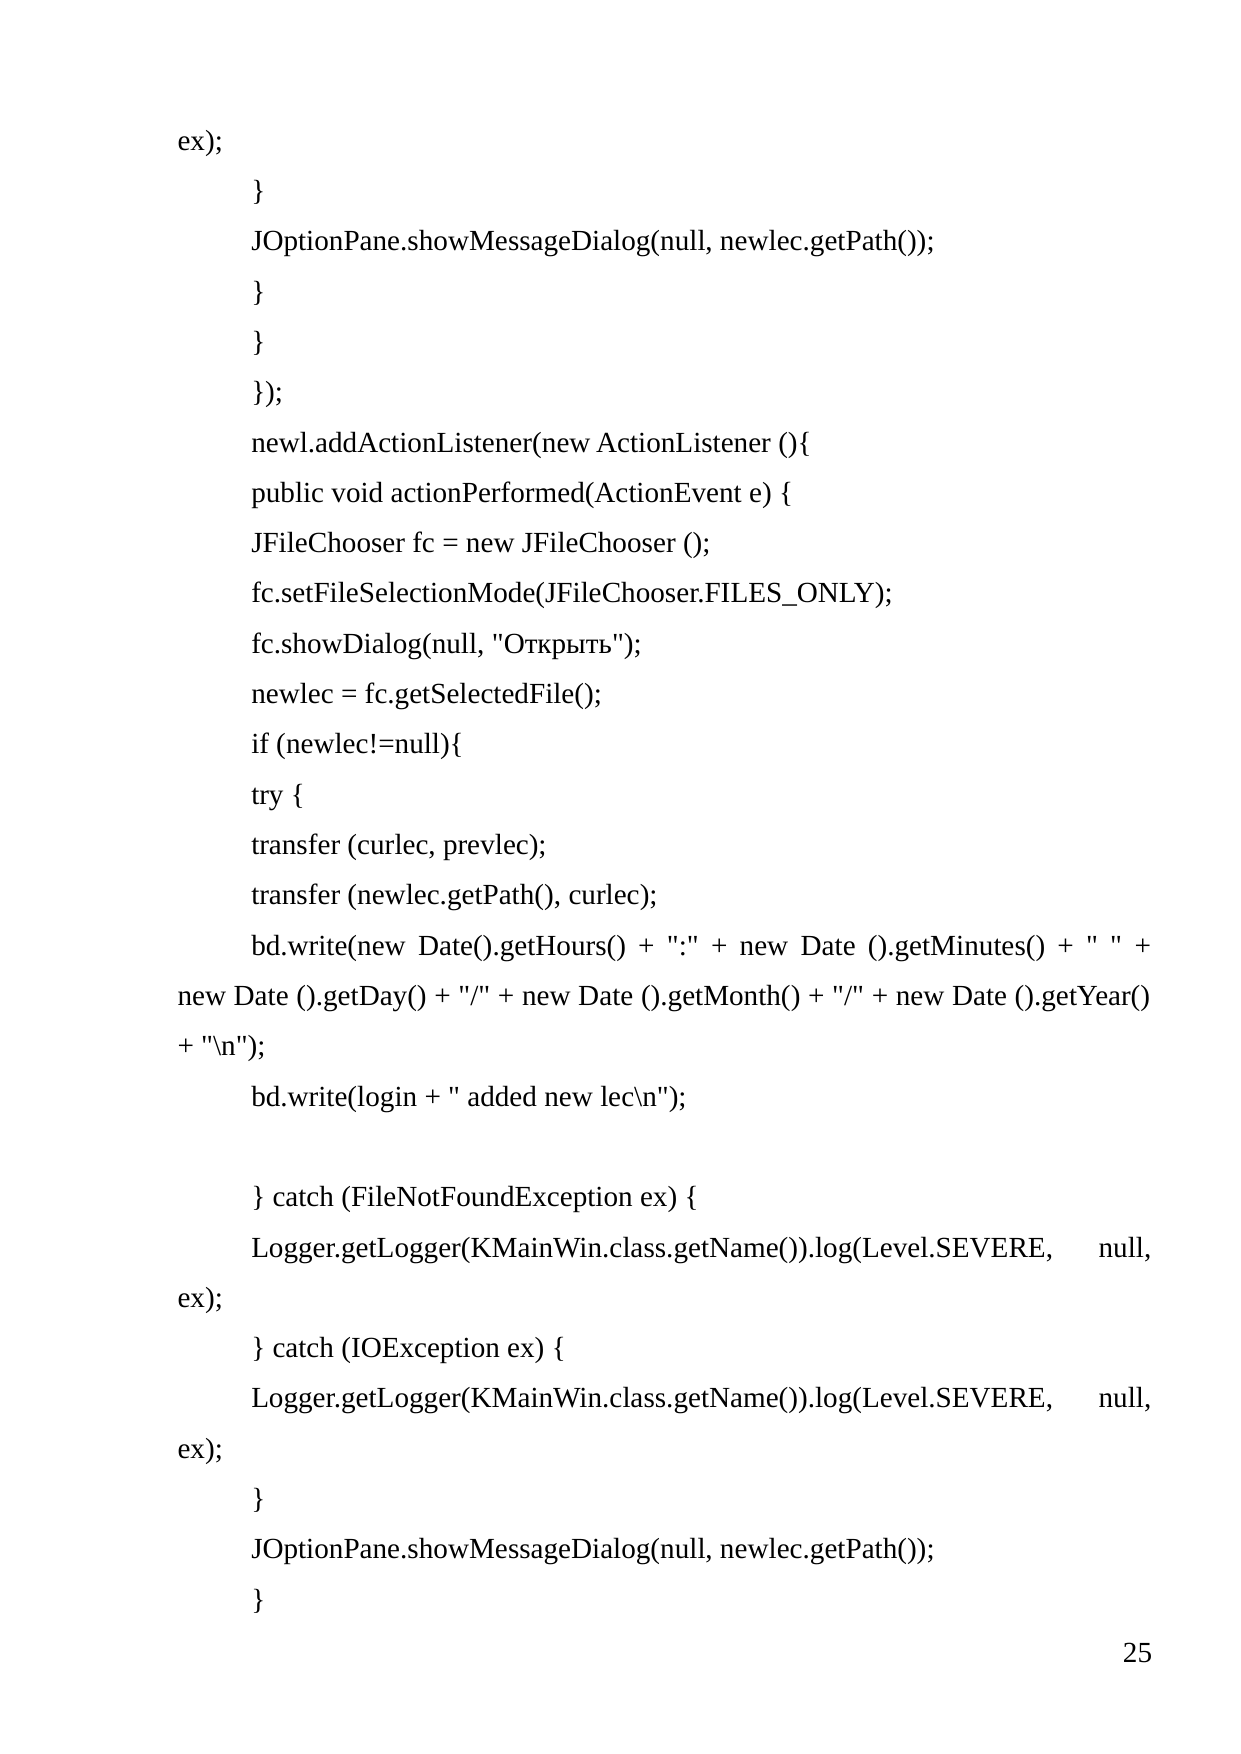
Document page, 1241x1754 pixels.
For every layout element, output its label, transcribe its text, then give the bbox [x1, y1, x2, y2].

list JOptionPane.showMessageDialog(null, newlec.getPath()); [177, 223, 1152, 257]
list } [177, 324, 1152, 358]
list bd.write(new Date().getHours() + ":" + new Date ().getMinutes() + " " + new Date ().getDay() + "/" + new Date ().getMonth() + "/" + new Date ().getYear() + "\n"); [177, 928, 1152, 1062]
list } catch (IOException ex) { [177, 1330, 1152, 1364]
list transfer (curlec, prevlec); [177, 827, 1152, 861]
list JFileChooser fc = new JFileChooser (); [177, 525, 1152, 559]
list Logger.getLogger(KMainWin.class.getName()).log(Level.SEVERE, null, ex); [177, 1230, 1152, 1313]
list } [177, 1582, 1152, 1615]
list newl.addActionListener(new ActionListener (){ [177, 425, 1152, 458]
list Logger.getLogger(KMainWin.class.getName()).log(Level.SEVERE, null, ex); [177, 1381, 1152, 1464]
list } [177, 173, 1152, 207]
list fc.showDialog(null, "Открыть"); [177, 626, 1152, 659]
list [177, 123, 1152, 156]
list transfer (newlec.getPath(), curlec); [177, 877, 1152, 911]
list try { [177, 777, 1152, 810]
list bd.write(login + " added new lec\n"); [177, 1079, 1152, 1112]
list newlec = fc.getSelectedFile(); [177, 676, 1152, 710]
list } [177, 274, 1152, 307]
list JOptionPane.showMessageDialog(null, newlec.getPath()); [177, 1532, 1152, 1565]
list fc.setFileSelectionMode(JFileChooser.FILES_ONLY); [177, 576, 1152, 609]
list } catch (FileNotFoundException ex) { [177, 1179, 1152, 1213]
list if (newlec!=null){ [177, 727, 1152, 760]
list } [177, 1481, 1152, 1515]
list public void actionPerformed(ActionEvent e) { [177, 475, 1152, 508]
list }); [177, 374, 1152, 408]
